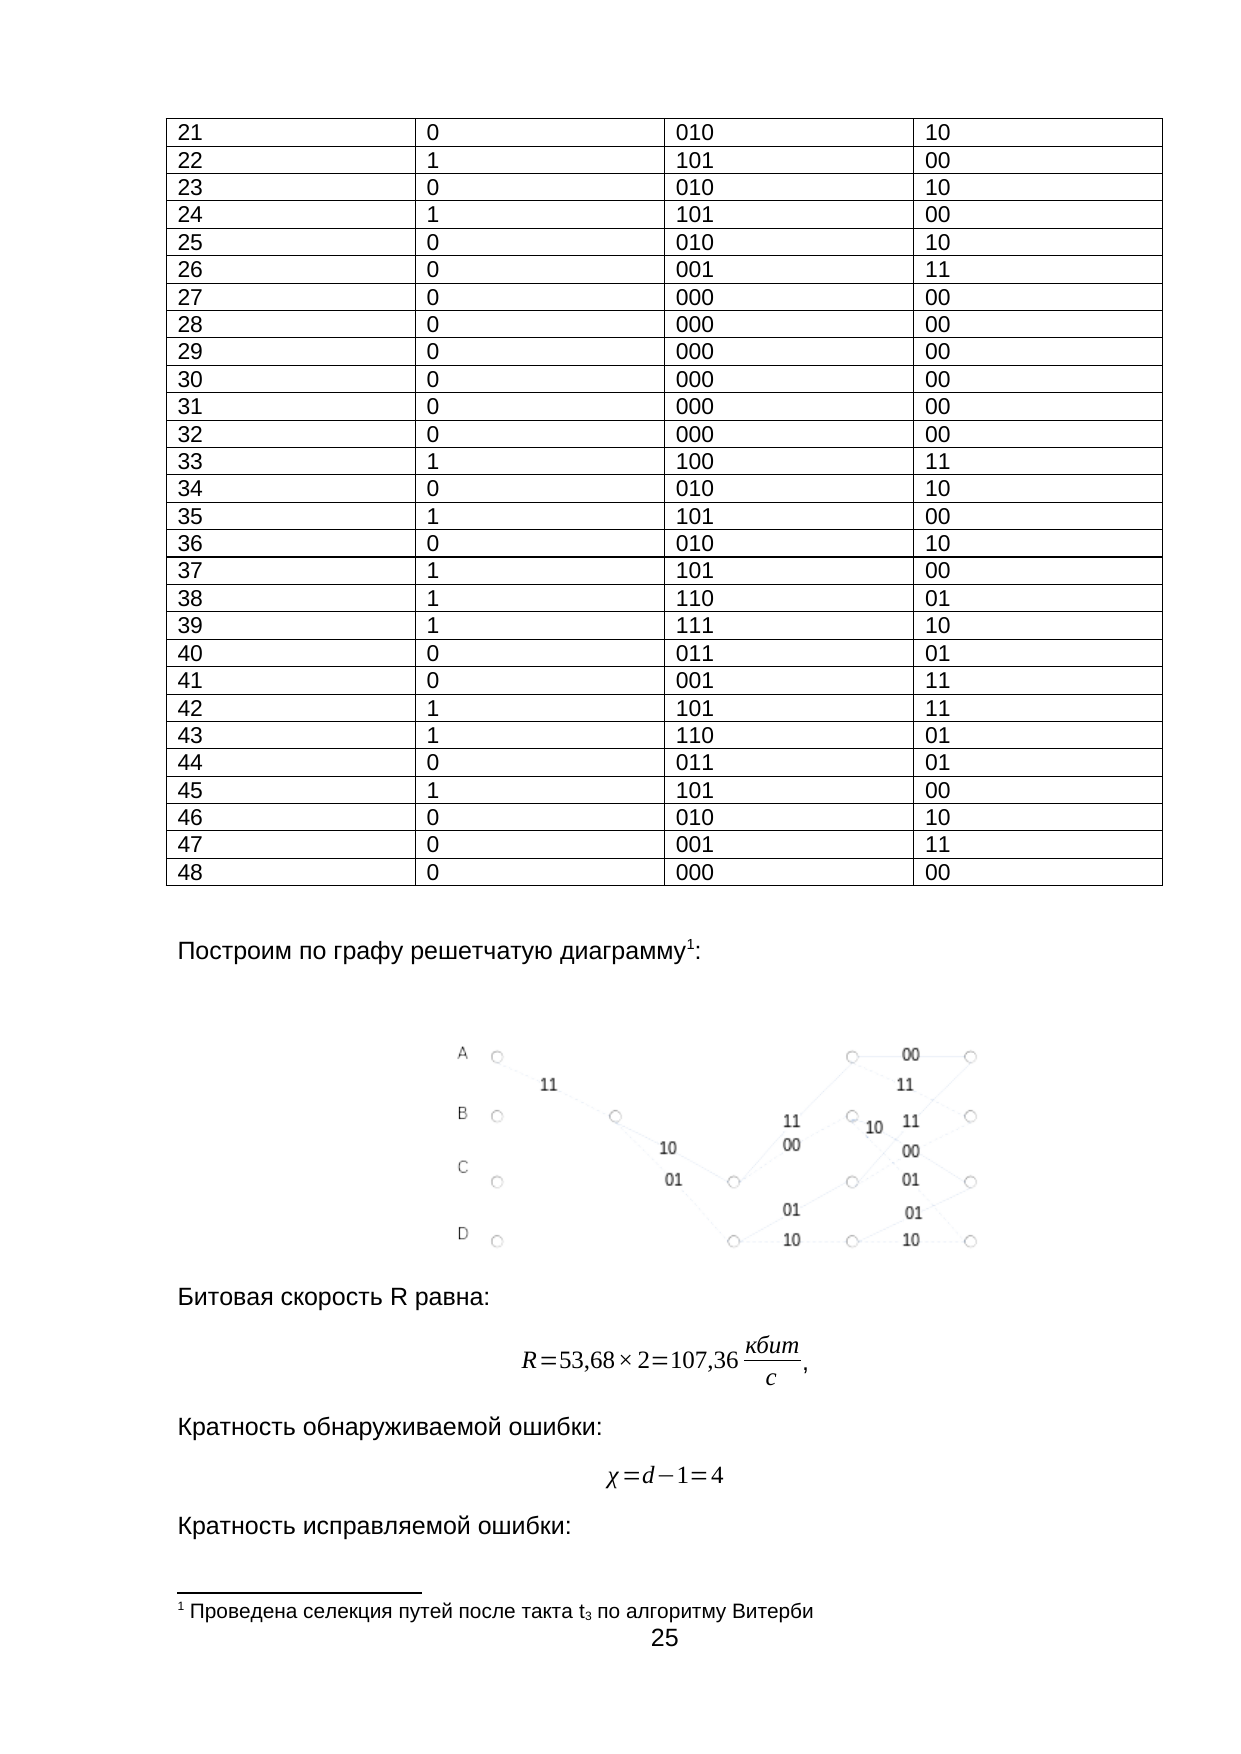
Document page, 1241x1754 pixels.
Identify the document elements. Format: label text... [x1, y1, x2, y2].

table_cell 110 [665, 585, 913, 611]
table_cell 00 [914, 147, 1162, 173]
table_cell 00 [914, 201, 1162, 228]
table_cell 22 [167, 147, 415, 173]
table_cell 0 [416, 119, 664, 146]
table_cell 0 [416, 640, 664, 666]
table_cell 0 [416, 421, 664, 447]
table_cell 001 [665, 831, 913, 858]
table_cell 1 [416, 147, 664, 173]
text , [177, 1332, 1152, 1391]
table_cell 00 [914, 311, 1162, 337]
table_cell 0 [416, 859, 664, 885]
table_cell 010 [665, 475, 913, 502]
table_cell 33 [167, 448, 415, 474]
table_cell 00 [914, 859, 1162, 885]
table_cell 0 [416, 804, 664, 830]
table_cell 00 [914, 284, 1162, 310]
table_cell 111 [665, 612, 913, 639]
table_cell 010 [665, 174, 913, 200]
table_cell 101 [665, 201, 913, 228]
table_cell 000 [665, 338, 913, 365]
table_cell 0 [416, 749, 664, 776]
table_cell 00 [914, 558, 1162, 584]
table_cell 36 [167, 530, 415, 556]
table_cell 0 [416, 311, 664, 337]
table_cell 01 [914, 722, 1162, 748]
table_cell 1 [416, 612, 664, 639]
table_cell 010 [665, 804, 913, 830]
table_cell 000 [665, 284, 913, 310]
table_cell 000 [665, 311, 913, 337]
table_cell 11 [914, 448, 1162, 474]
table_cell 0 [416, 667, 664, 693]
table_cell 00 [914, 338, 1162, 365]
table_cell 0 [416, 256, 664, 282]
table_cell 28 [167, 311, 415, 337]
text Кратность исправляемой ошибки: [177, 1511, 1152, 1540]
table_cell 10 [914, 174, 1162, 200]
table_cell 45 [167, 777, 415, 803]
table_cell 100 [665, 448, 913, 474]
table_cell 010 [665, 119, 913, 146]
table_cell 011 [665, 640, 913, 666]
table_cell 34 [167, 475, 415, 502]
table_cell 0 [416, 831, 664, 858]
table_cell 101 [665, 777, 913, 803]
table_cell 01 [914, 585, 1162, 611]
table_cell 110 [665, 722, 913, 748]
table_cell 38 [167, 585, 415, 611]
table_cell 101 [665, 503, 913, 529]
table_cell 40 [167, 640, 415, 666]
table_cell 00 [914, 503, 1162, 529]
table_cell 10 [914, 229, 1162, 255]
table_cell 1 [416, 722, 664, 748]
table_cell 47 [167, 831, 415, 858]
table_cell 23 [167, 174, 415, 200]
table_cell 1 [416, 585, 664, 611]
table_cell 00 [914, 421, 1162, 447]
table_cell 0 [416, 174, 664, 200]
table_cell 0 [416, 475, 664, 502]
table_cell 24 [167, 201, 415, 228]
table_cell 46 [167, 804, 415, 830]
table_cell 29 [167, 338, 415, 365]
table_cell 0 [416, 229, 664, 255]
table_cell 1 [416, 448, 664, 474]
table_cell 010 [665, 229, 913, 255]
table_cell 0 [416, 530, 664, 556]
table_cell 44 [167, 749, 415, 776]
table_cell 01 [914, 749, 1162, 776]
table_cell 30 [167, 366, 415, 392]
table_cell 1 [416, 503, 664, 529]
table_cell 48 [167, 859, 415, 885]
table_cell 000 [665, 421, 913, 447]
table_cell 000 [665, 859, 913, 885]
table_cell 10 [914, 804, 1162, 830]
table_cell 11 [914, 831, 1162, 858]
table_cell 10 [914, 119, 1162, 146]
table_cell 26 [167, 256, 415, 282]
table_cell 10 [914, 612, 1162, 639]
table_cell 101 [665, 695, 913, 721]
table_cell 0 [416, 284, 664, 310]
table_cell 1 [416, 777, 664, 803]
table_cell 10 [914, 475, 1162, 502]
table_cell 11 [914, 667, 1162, 693]
table_cell 25 [167, 229, 415, 255]
table_cell 001 [665, 667, 913, 693]
table_cell 101 [665, 558, 913, 584]
table_cell 41 [167, 667, 415, 693]
table_cell 010 [665, 530, 913, 556]
table_cell 1 [416, 695, 664, 721]
table_cell 39 [167, 612, 415, 639]
text Построим по графу решетчатую диаграмму: [177, 936, 1152, 964]
table_cell 1 [416, 201, 664, 228]
table_cell 00 [914, 777, 1162, 803]
text Кратность обнаруживаемой ошибки: [177, 1412, 1152, 1441]
table_cell 011 [665, 749, 913, 776]
table_cell 1 [416, 558, 664, 584]
table_cell 0 [416, 366, 664, 392]
table_cell 0 [416, 338, 664, 365]
table_cell 27 [167, 284, 415, 310]
table_cell 42 [167, 695, 415, 721]
table_cell 43 [167, 722, 415, 748]
table_cell 001 [665, 256, 913, 282]
table_cell 0 [416, 393, 664, 419]
table_cell 31 [167, 393, 415, 419]
table_cell 10 [914, 530, 1162, 556]
table_cell 11 [914, 256, 1162, 282]
text Битовая скорость R равна: [177, 1282, 1152, 1311]
table_cell 35 [167, 503, 415, 529]
table_cell 00 [914, 393, 1162, 419]
table_cell 00 [914, 366, 1162, 392]
table_cell 37 [167, 558, 415, 584]
table_cell 32 [167, 421, 415, 447]
table_cell 000 [665, 393, 913, 419]
table_cell 000 [665, 366, 913, 392]
table_cell 21 [167, 119, 415, 146]
table_cell 101 [665, 147, 913, 173]
table_cell 01 [914, 640, 1162, 666]
table_cell 11 [914, 695, 1162, 721]
